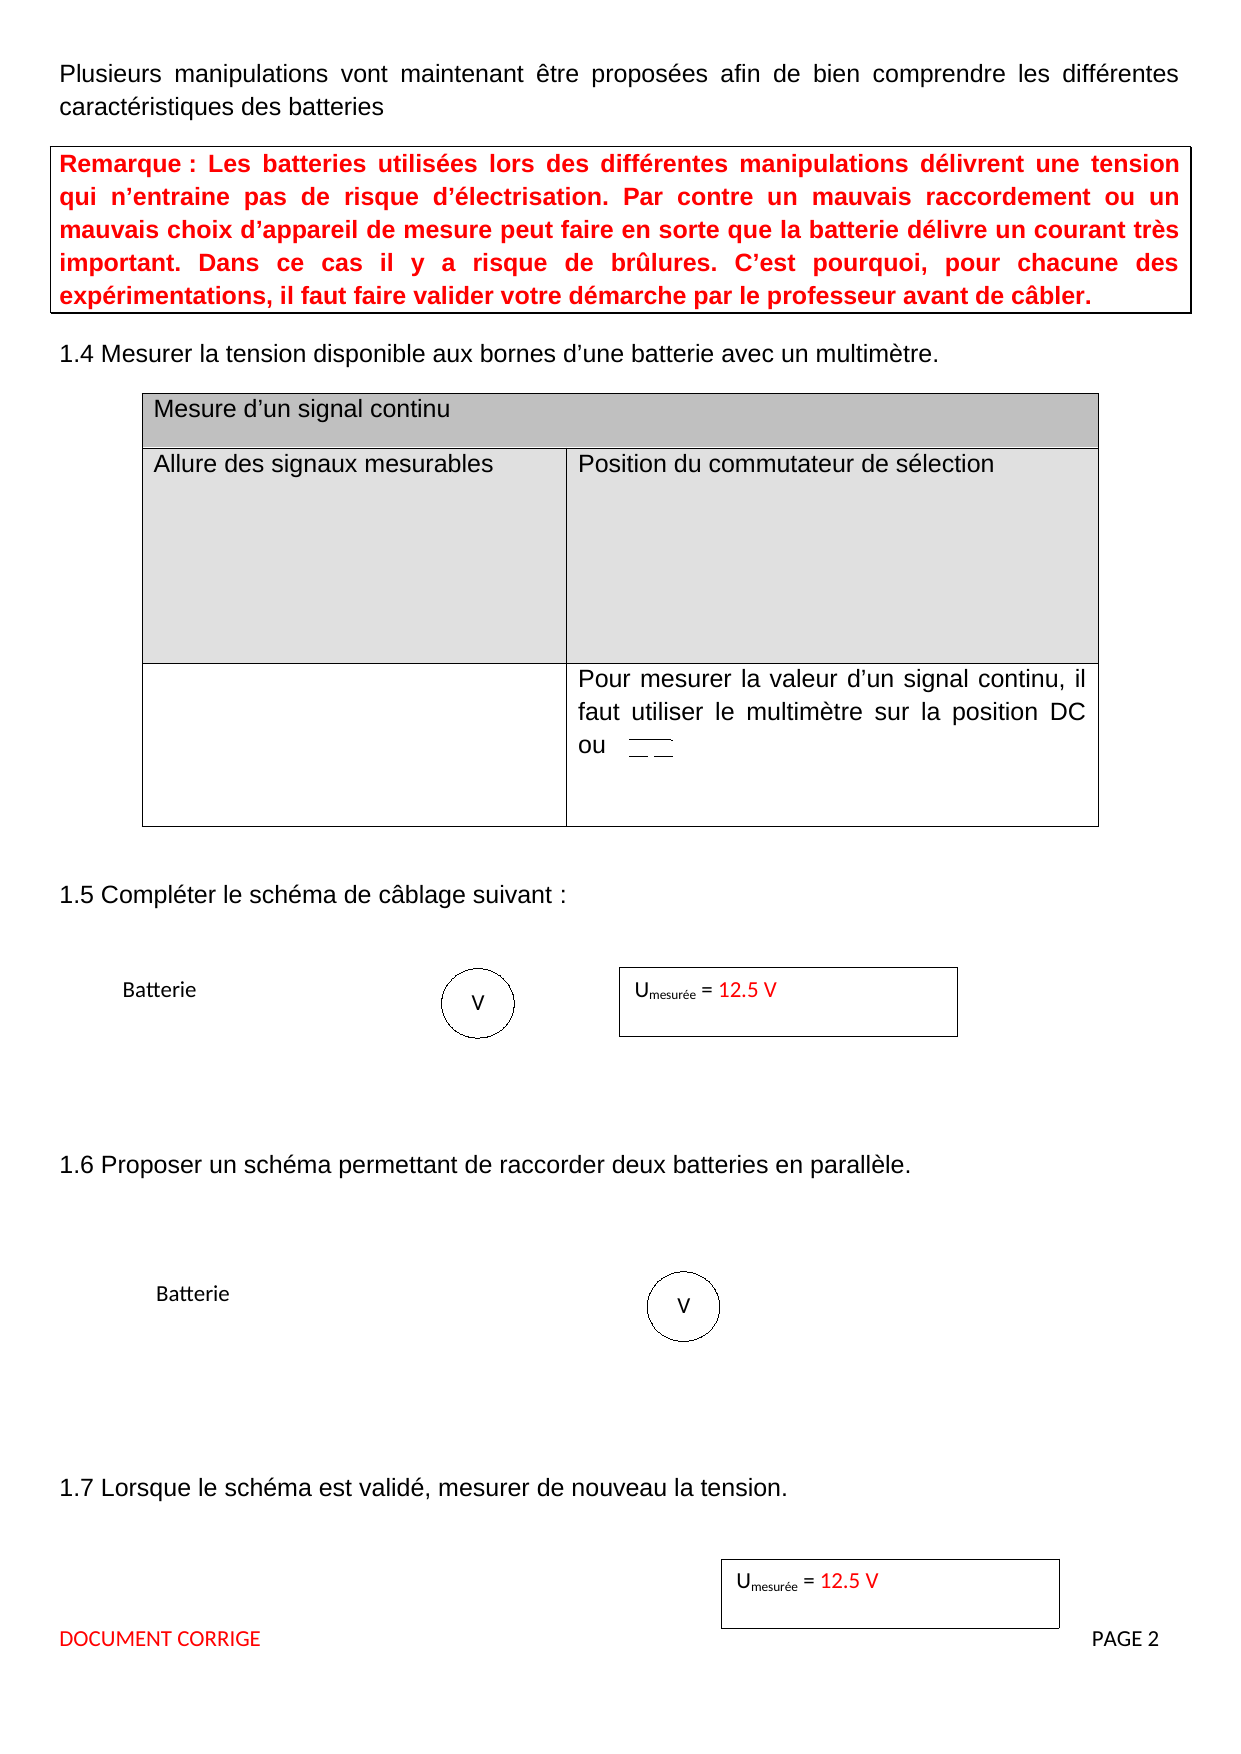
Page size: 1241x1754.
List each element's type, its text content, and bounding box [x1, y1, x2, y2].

table_cell Position du commutateur de sélection [567, 449, 1098, 663]
table_header Mesure d’un signal continu [143, 394, 1098, 447]
text 1.7 Lorsque le schéma est validé, mesurer de nouveau la tension. [59, 1473, 1181, 1502]
text Remarque : Les batteries utilisées lors des différentes manipulations délivrent une tension qui n’entraine pas de risque d’électrisation. Par contre un mauvais raccordement ou un mauvais choix d’appareil de mesure peut faire en sorte que la batterie délivre un courant très important. Dans ce cas il y a risque de brûlures. C’est pourquoi, pour chacune des expérimentations, il faut faire valider votre démarche par le professeur avant de câbler. [51, 147, 1190, 312]
table_cell Allure des signaux mesurables [143, 449, 566, 663]
table_cell [143, 664, 566, 826]
text 1.5 Compléter le schéma de câblage suivant : [59, 881, 1181, 909]
table_cell Pour mesurer la valeur d’un signal continu, il faut utiliser le multimètre sur la position DC ou [567, 664, 1098, 826]
text Plusieurs manipulations vont maintenant être proposées afin de bien comprendre les différentes caractéristiques des batteries [59, 59, 1181, 121]
text 1.6 Proposer un schéma permettant de raccorder deux batteries en parallèle. [59, 1150, 1181, 1178]
text 1.4 Mesurer la tension disponible aux bornes d’une batterie avec un multimètre. [59, 339, 1181, 368]
